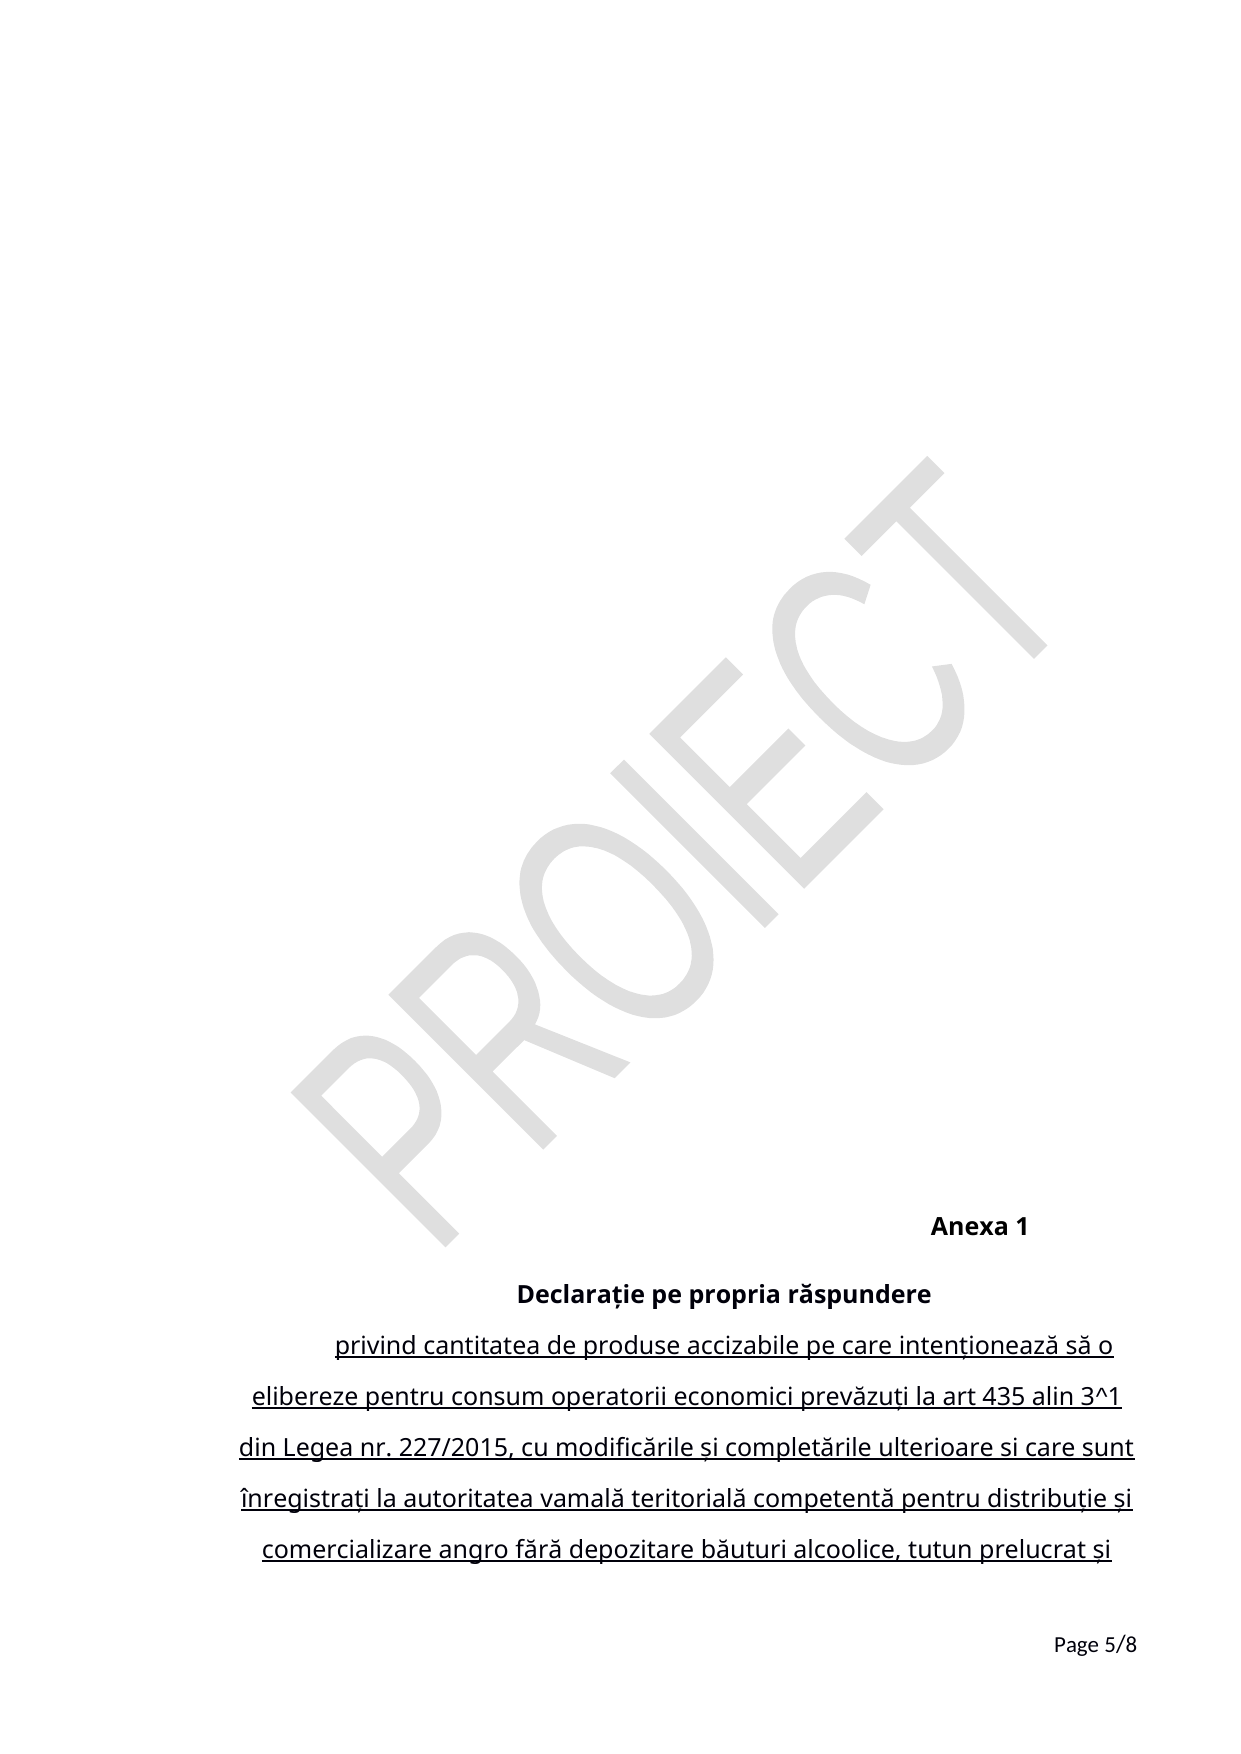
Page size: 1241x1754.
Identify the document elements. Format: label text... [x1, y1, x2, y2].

text Declarație pe propria răspundere [236, 1276, 1137, 1310]
text Anexa 1 [236, 1208, 1137, 1242]
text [236, 1327, 1137, 1566]
